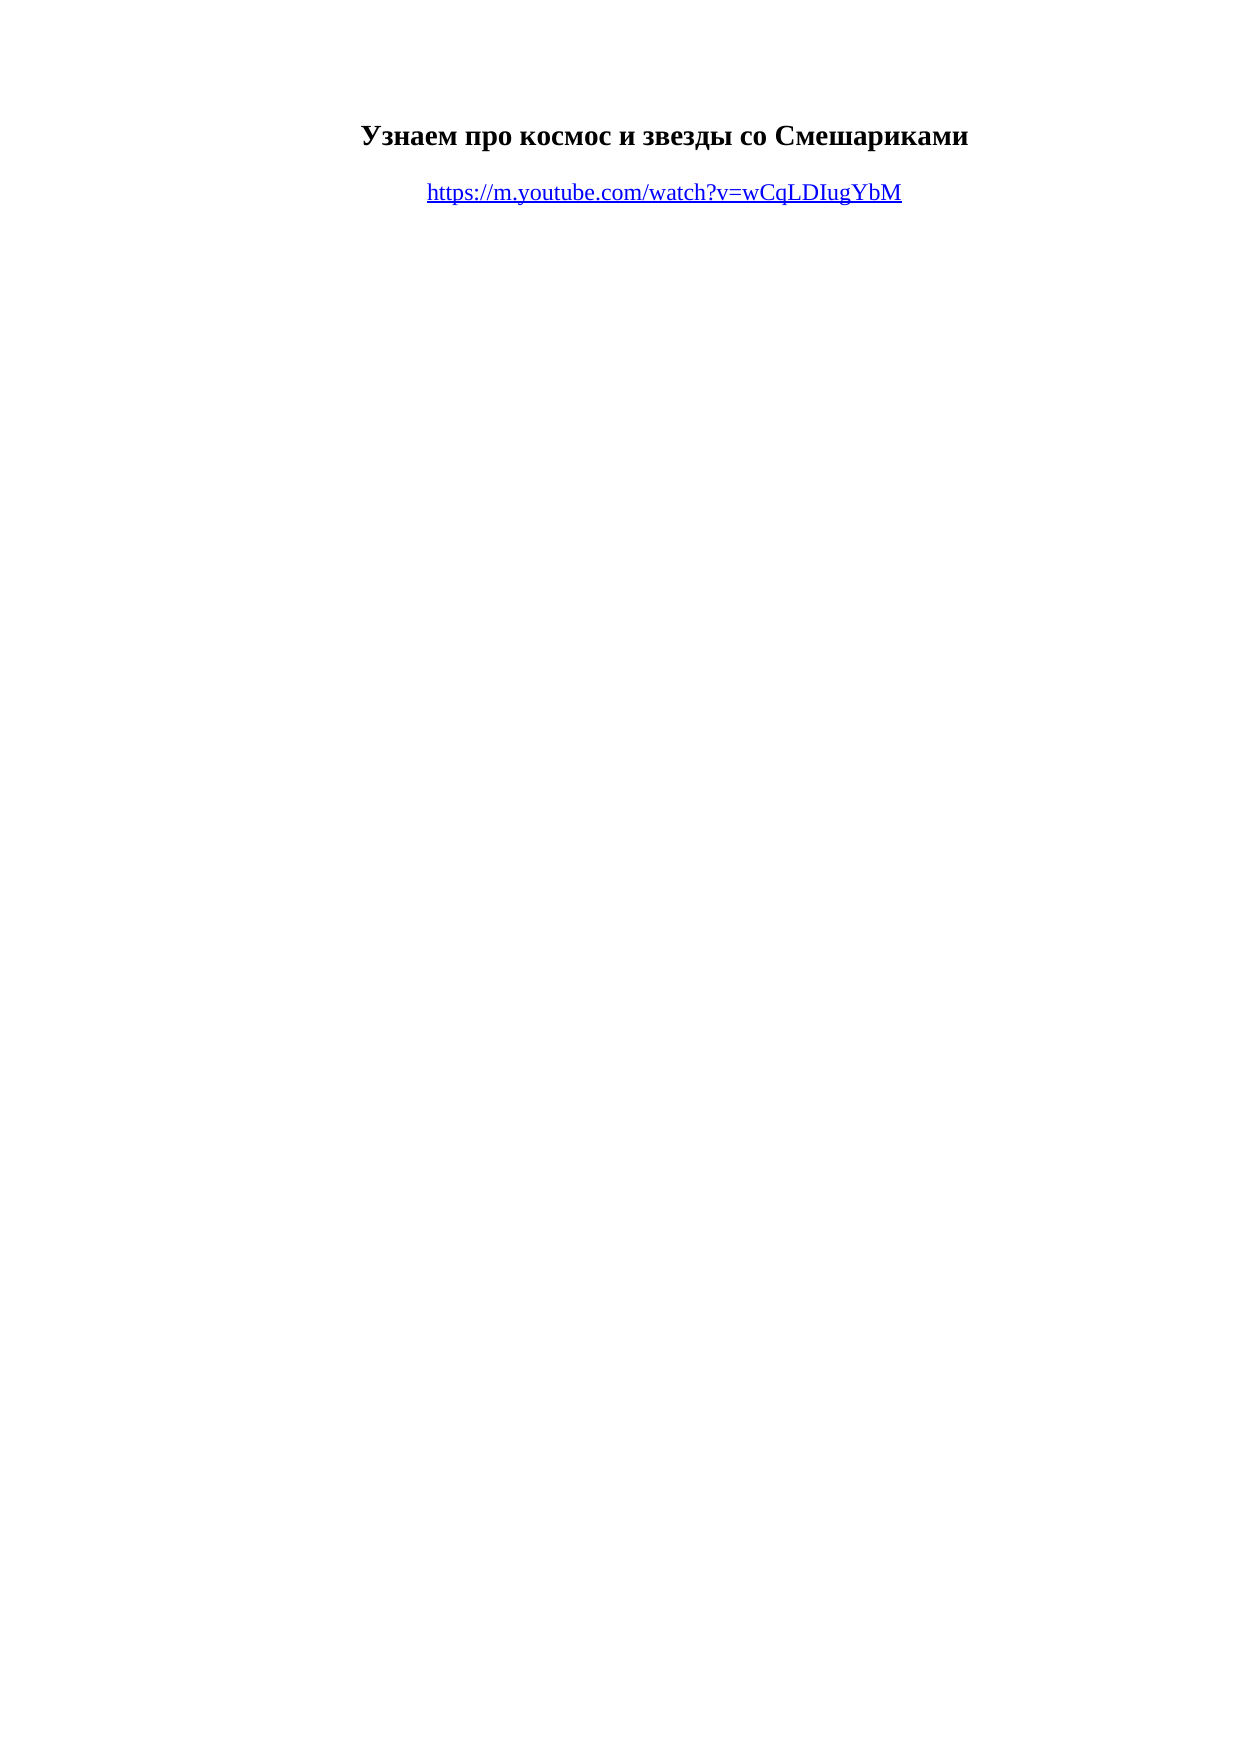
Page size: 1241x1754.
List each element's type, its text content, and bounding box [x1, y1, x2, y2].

text https://m.youtube.com/watch?v=wCqLDIugYbM [177, 177, 1152, 205]
text Узнаем про космос и звезды со Смешариками [177, 118, 1152, 152]
